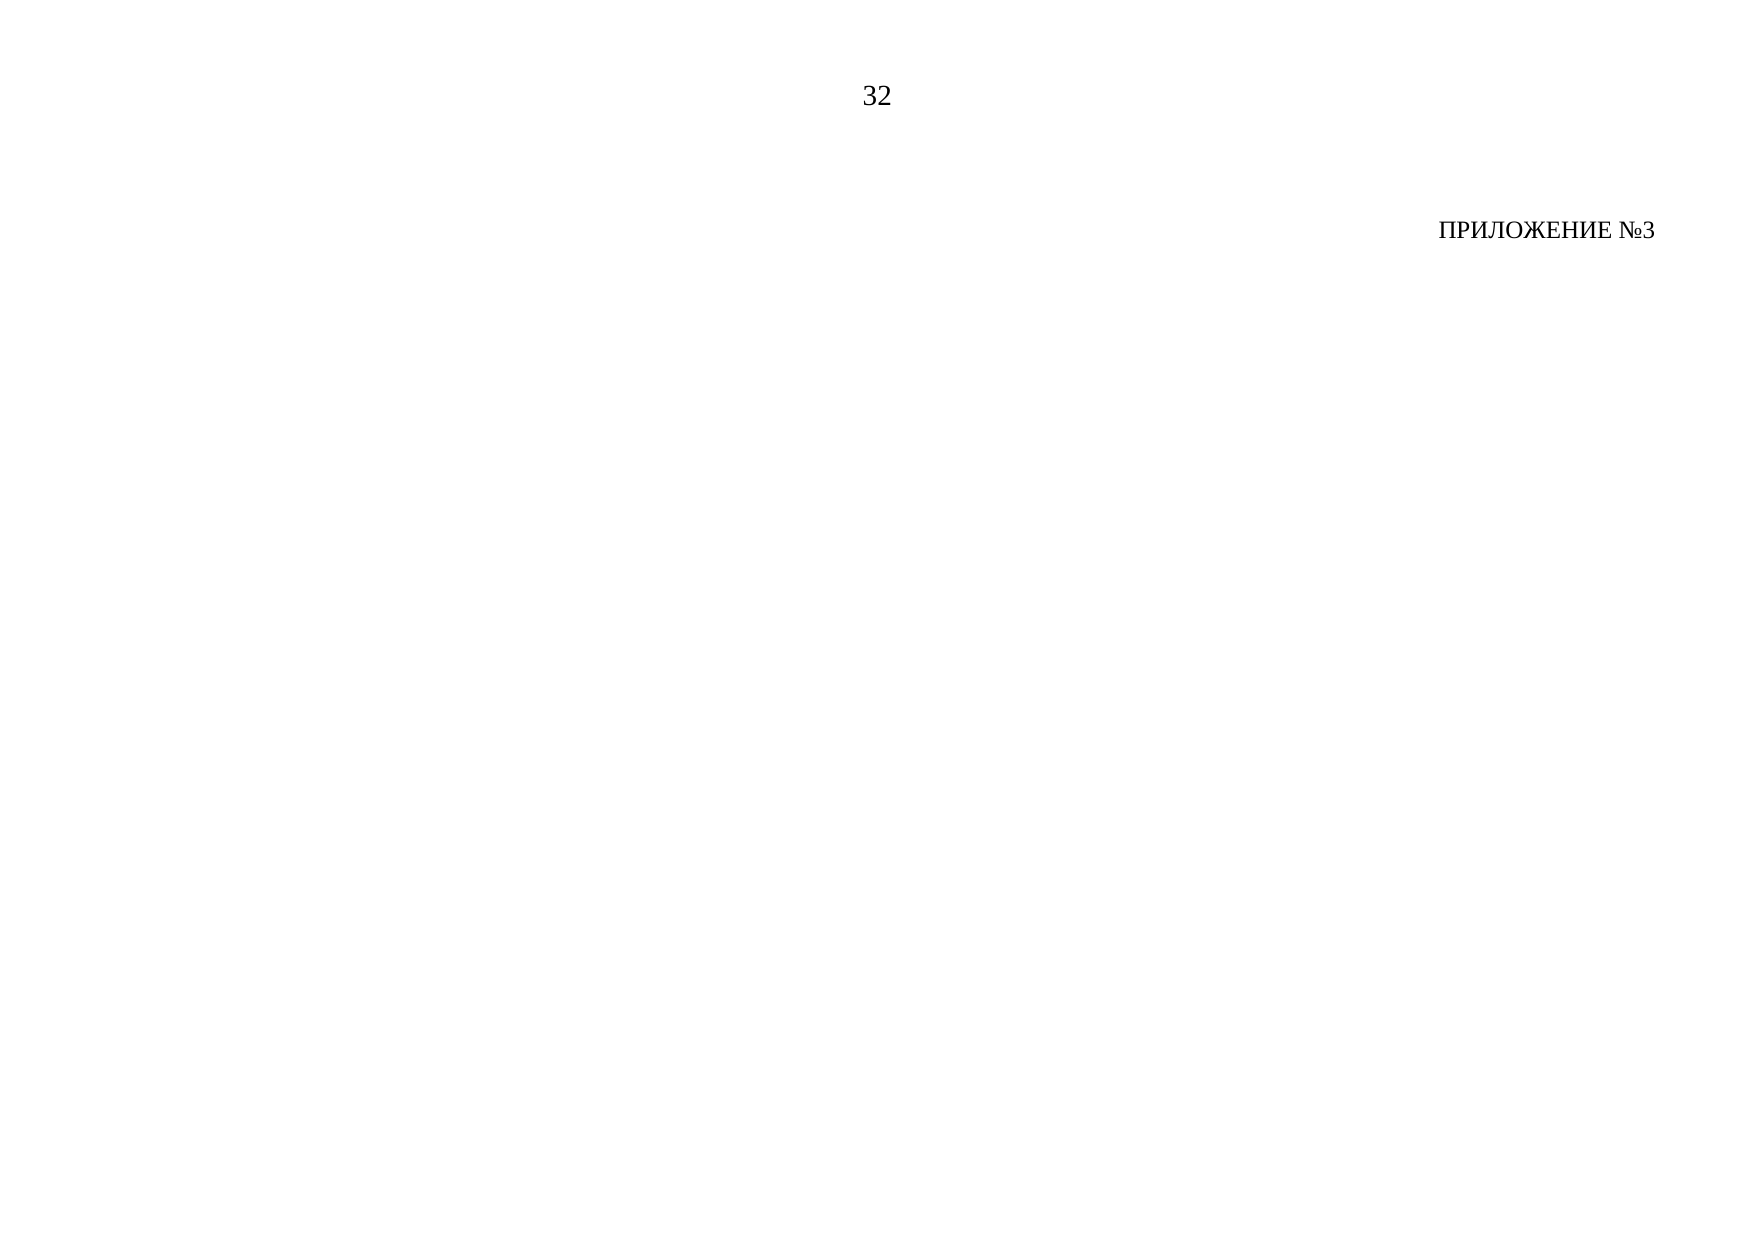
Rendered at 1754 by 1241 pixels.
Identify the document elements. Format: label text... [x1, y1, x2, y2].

table_header ПРИЛОЖЕНИЕ №3 [118, 149, 1666, 244]
